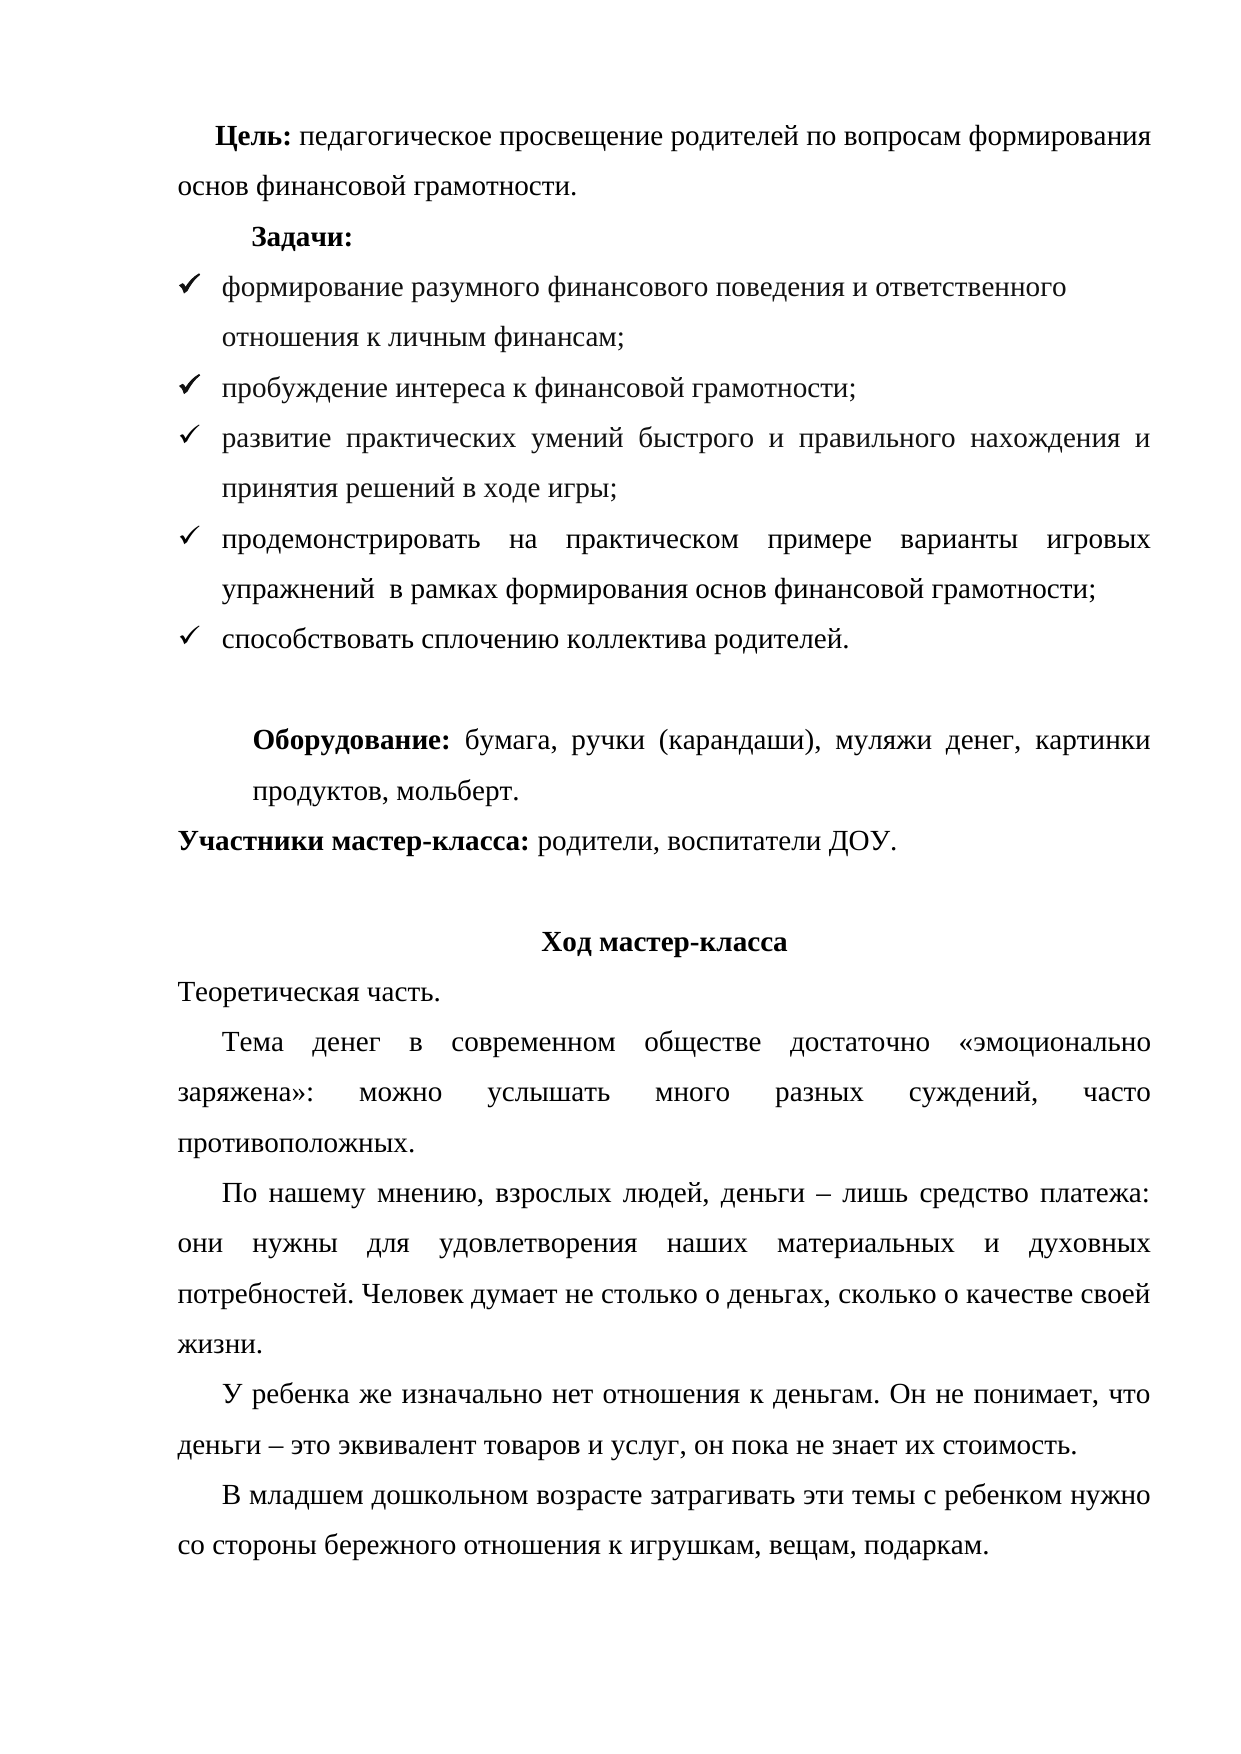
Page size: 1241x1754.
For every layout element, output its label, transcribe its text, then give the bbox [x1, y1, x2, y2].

text Ход мастер-класса [177, 924, 1152, 957]
text Задачи: [177, 219, 1152, 252]
list формирование разумного финансового поведения и ответственного отношения к личным финансам; [177, 269, 1152, 353]
text Теоретическая часть. [177, 974, 1152, 1007]
list пробуждение интереса к финансовой грамотности; [177, 370, 1152, 403]
text Тема денег в современном обществе достаточно «эмоционально заряжена»: можно услышать много разных суждений, часто противоположных. [177, 1024, 1152, 1158]
text По нашему мнению, взрослых людей, деньги – лишь средство платежа: они нужны для удовлетворения наших материальных и духовных потребностей. Человек думает не столько о деньгах, сколько о качестве своей жизни. [177, 1175, 1152, 1360]
list развитие практических умений быстрого и правильного нахождения и принятия решений в ходе игры; [177, 420, 1152, 504]
list продемонстрировать на практическом примере варианты игровых упражнений в рамках формирования основ финансовой грамотности; [177, 521, 1152, 605]
text В младшем дошкольном возрасте затрагивать эти темы с ребенком нужно со стороны бережного отношения к игрушкам, вещам, подаркам. [177, 1477, 1152, 1561]
list способствовать сплочению коллектива родителей. [177, 622, 1152, 655]
text Цель: педагогическое просвещение родителей по вопросам формирования основ финансовой грамотности. [177, 118, 1152, 202]
text У ребенка же изначально нет отношения к деньгам. Он не понимает, что деньги – это эквивалент товаров и услуг, он пока не знает их стоимость. [177, 1376, 1152, 1460]
text Участники мастер-класса: родители, воспитатели ДОУ. [177, 823, 1152, 857]
list Оборудование: бумага, ручки (карандаши), муляжи денег, картинки продуктов, мольберт. [252, 722, 1152, 806]
